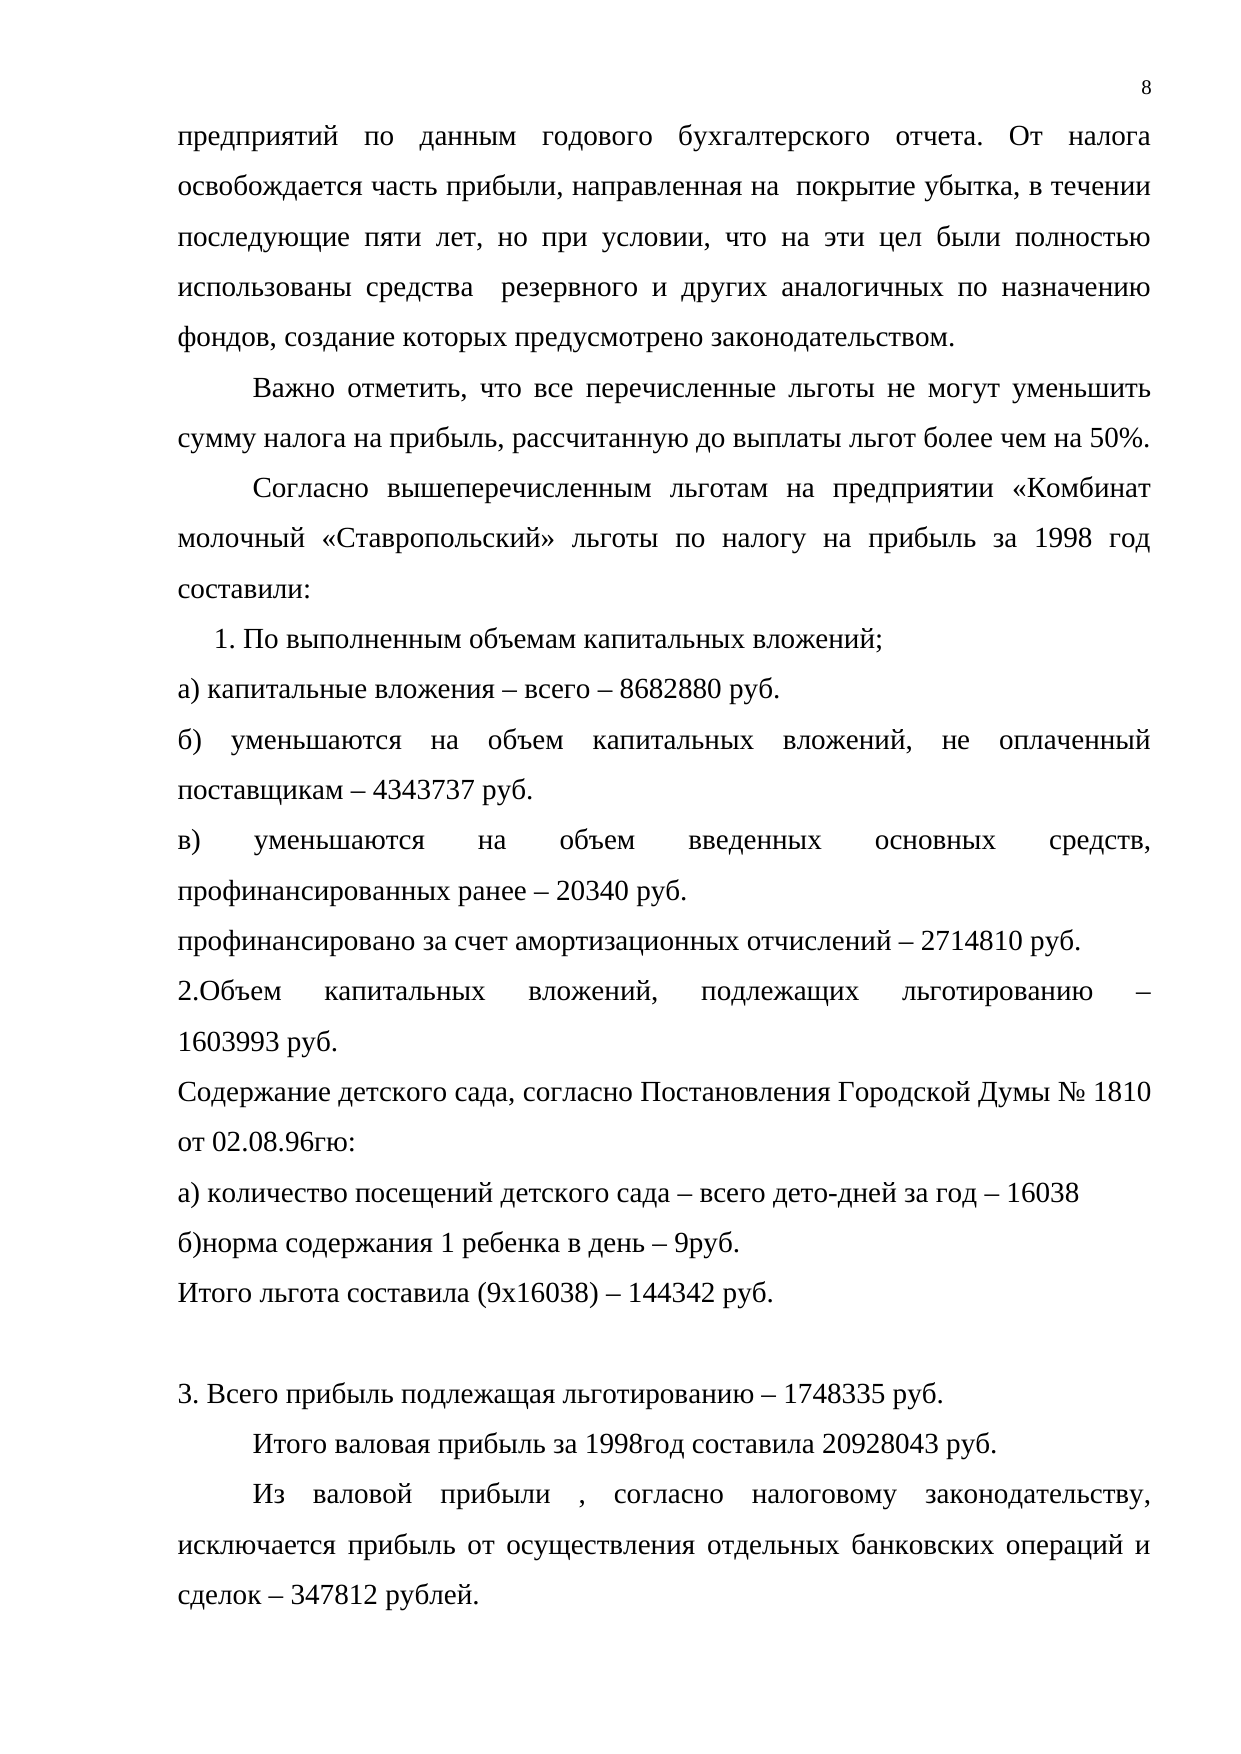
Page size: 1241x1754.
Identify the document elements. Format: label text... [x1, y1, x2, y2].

text б)норма содержания 1 ребенка в день – 9руб. [177, 1225, 1152, 1258]
text Важно отметить, что все перечисленные льготы не могут уменьшить сумму налога на прибыль, рассчитанную до выплаты льгот более чем на 50%. [177, 370, 1152, 453]
text б) уменьшаются на объем капитальных вложений, не оплаченный поставщикам – 4343737 руб. [177, 722, 1152, 806]
text в) уменьшаются на объем введенных основных средств, профинансированных ранее – 20340 руб. [177, 822, 1152, 906]
text а) капитальные вложения – всего – 8682880 руб. [177, 672, 1152, 705]
text Согласно вышеперечисленным льготам на предприятии «Комбинат молочный «Ставропольский» льготы по налогу на прибыль за 1998 год составили: [177, 470, 1152, 604]
text Итого льгота составила (9х16038) – 144342 руб. [177, 1275, 1152, 1309]
text 1. По выполненным объемам капитальных вложений; [177, 621, 1152, 655]
text Содержание детского сада, согласно Постановления Городской Думы № 1810 от 02.08.96гю: [177, 1074, 1152, 1158]
text а) количество посещений детского сада – всего дето-дней за год – 16038 [177, 1175, 1152, 1208]
subtitle Итого валовая прибыль за 1998год составила 20928043 руб. [177, 1426, 1152, 1460]
text профинансировано за счет амортизационных отчислений – 2714810 руб. [177, 923, 1152, 957]
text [177, 118, 1152, 353]
text Из валовой прибыли , согласно налоговому законодательству, исключается прибыль от осуществления отдельных банковских операций и сделок – 347812 рублей. [177, 1477, 1152, 1611]
text 3. Всего прибыль подлежащая льготированию – 1748335 руб. [177, 1376, 1152, 1409]
text 2.Объем капитальных вложений, подлежащих льготированию – 1603993 руб. [177, 973, 1152, 1057]
